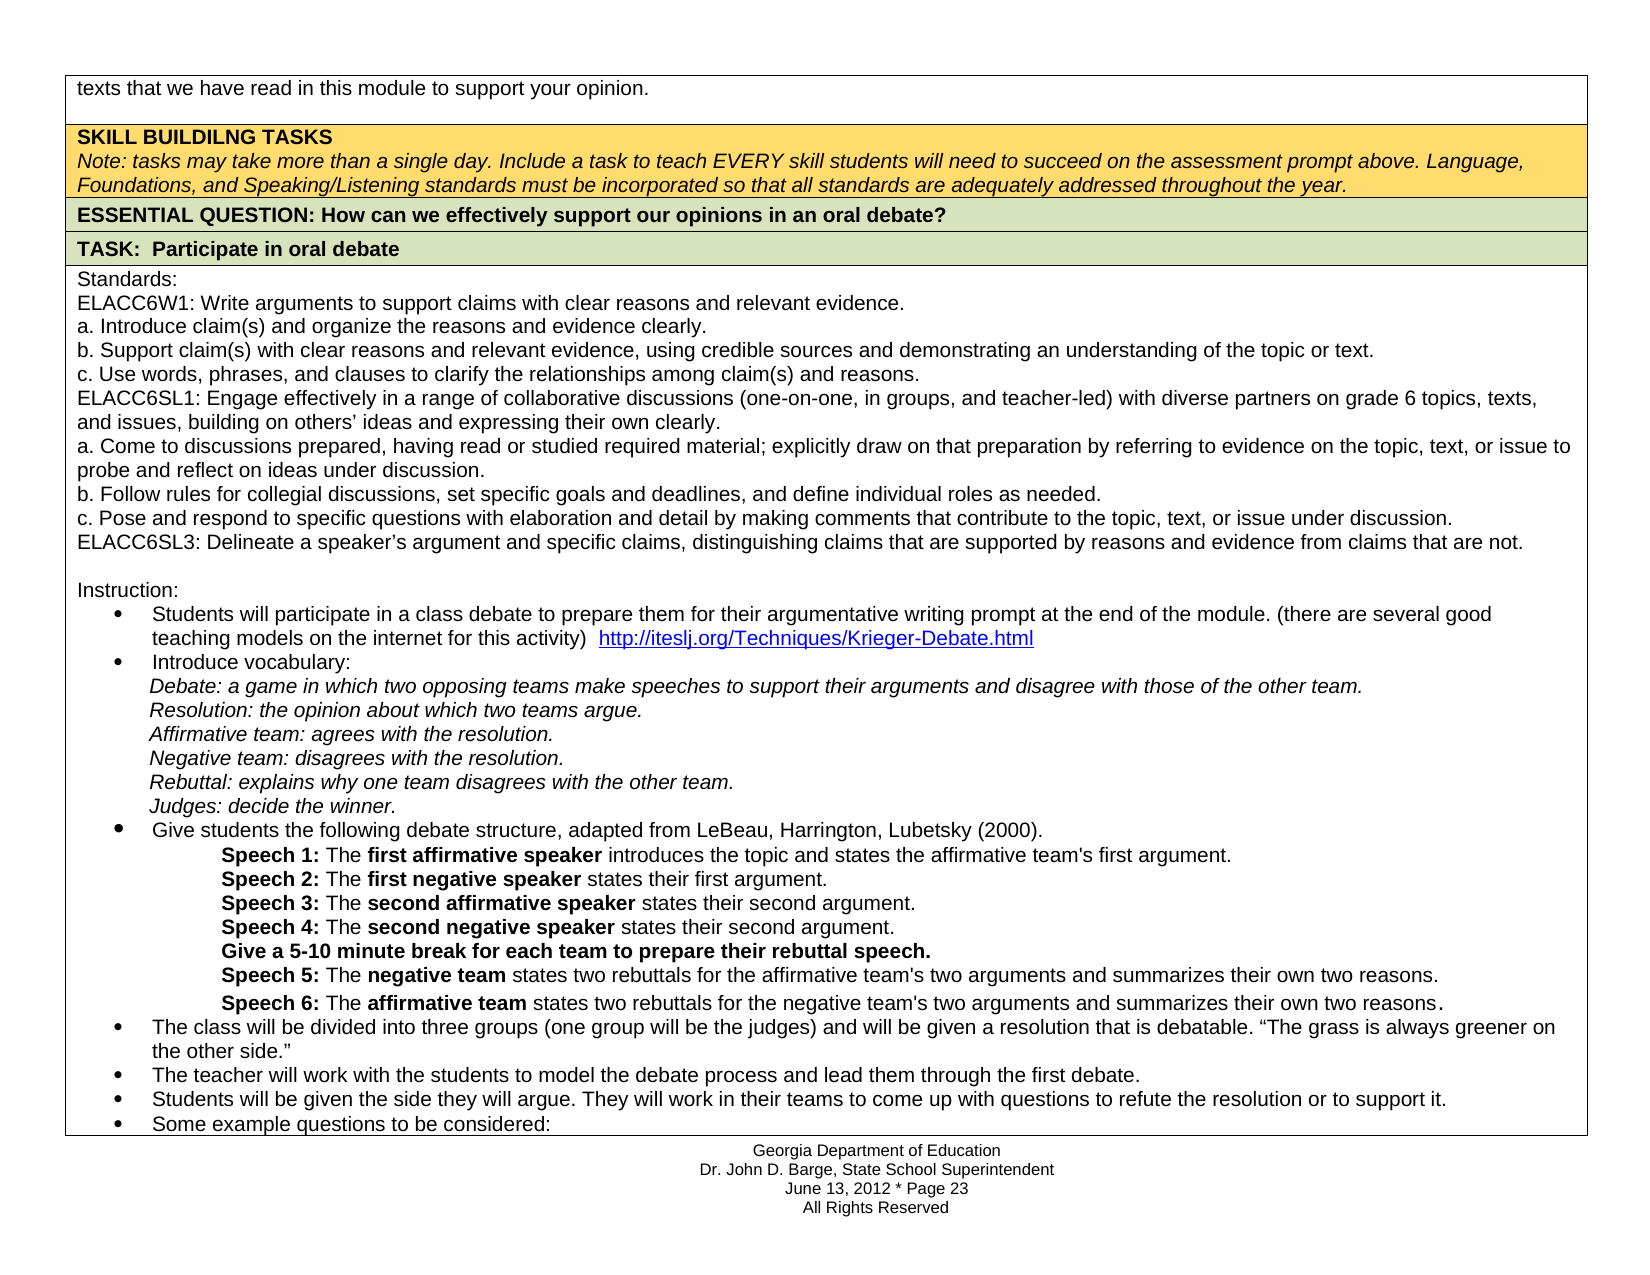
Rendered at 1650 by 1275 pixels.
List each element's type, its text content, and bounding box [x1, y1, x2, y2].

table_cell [66, 76, 1587, 124]
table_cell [66, 266, 1587, 1135]
table_cell SKILL BUILDILNG TASKS Note: tasks may take more than a single day. Include a task to teach EVERY skill students will need to succeed on the assessment prompt above. Language, Foundations, and Speaking/Listening standards must be incorporated so that all standards are adequately addressed throughout the year. [66, 125, 1587, 197]
table_cell TASK: Participate in oral debate [66, 232, 1587, 265]
table_cell ESSENTIAL QUESTION: How can we effectively support our opinions in an oral debate? [66, 198, 1587, 231]
